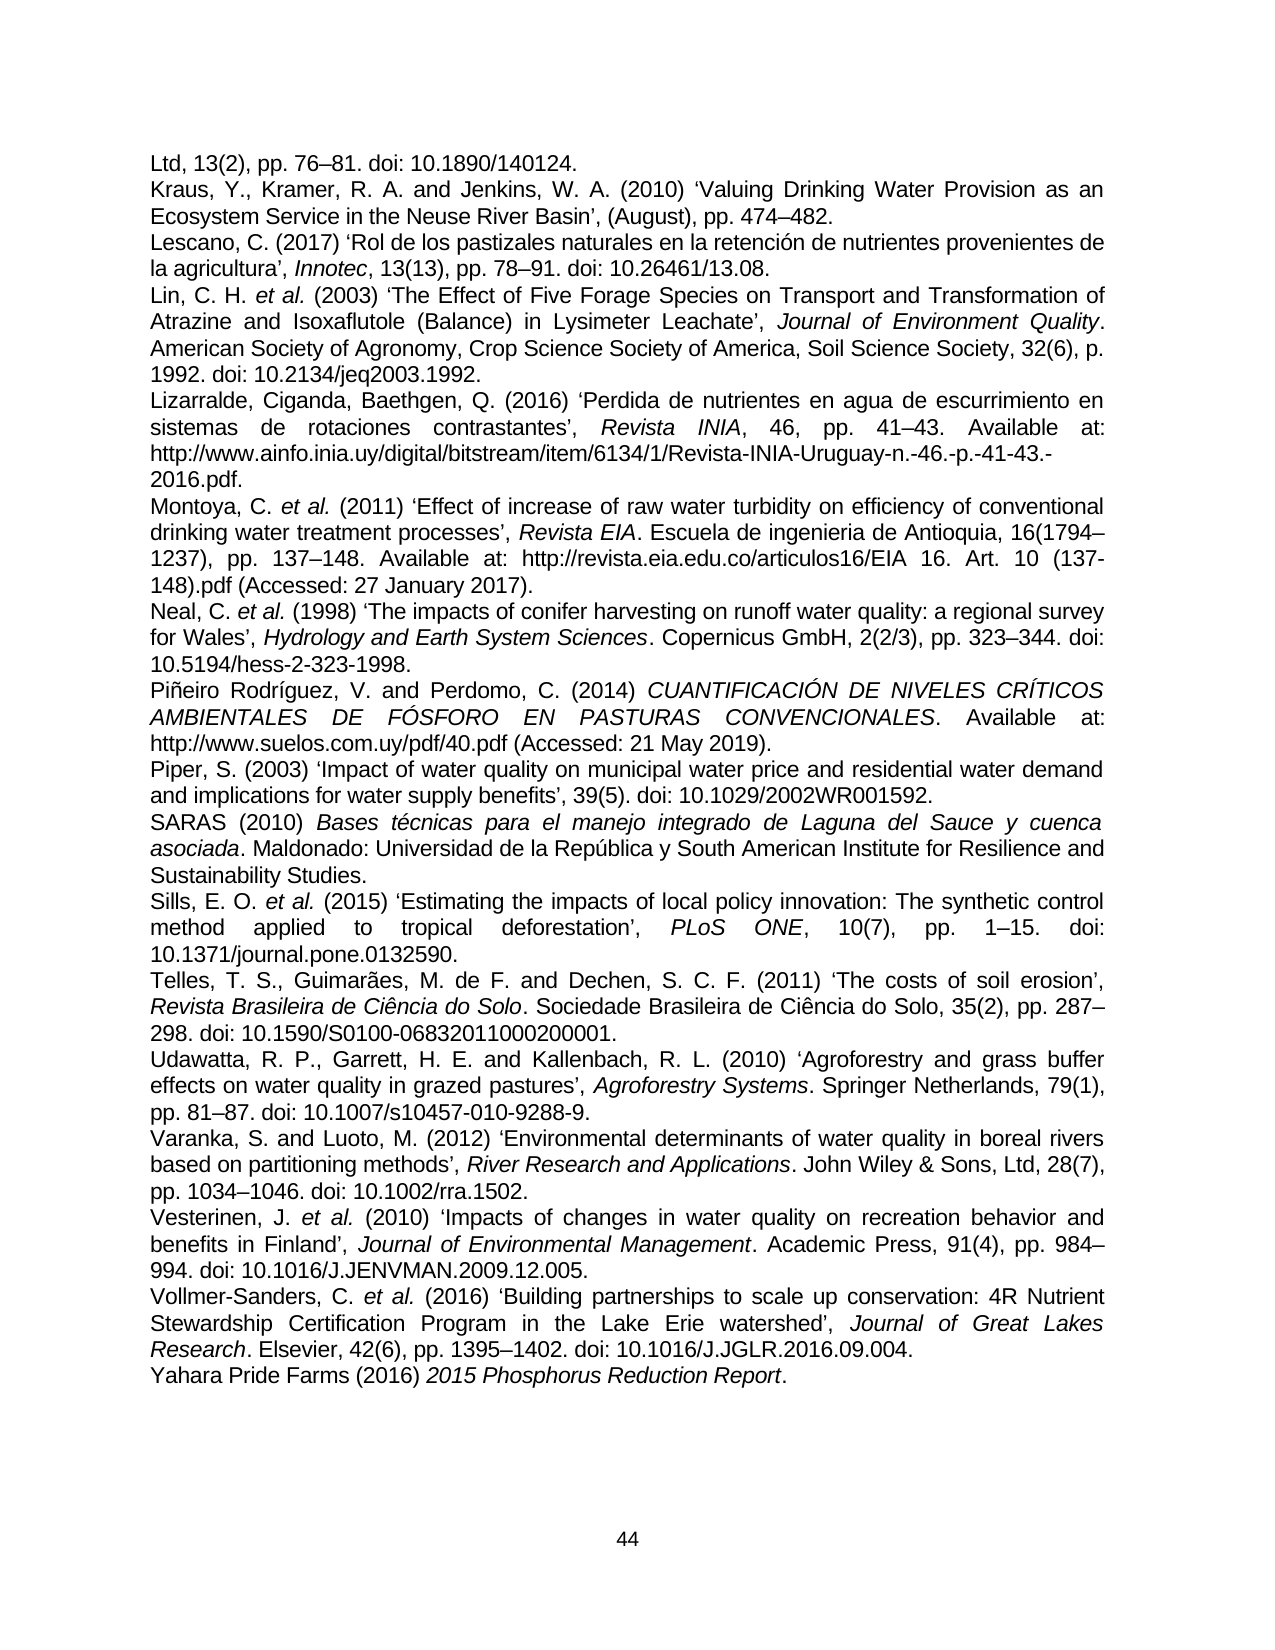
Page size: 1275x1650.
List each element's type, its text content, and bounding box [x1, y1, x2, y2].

text Lescano, C. (2017) ‘Rol de los pastizales naturales en la retención de nutrientes provenientes de la agricultura’, Innotec, 13(13), pp. 78–91. doi: 10.26461/13.08. [150, 229, 1106, 282]
text Kraus, Y., Kramer, R. A. and Jenkins, W. A. (2010) ‘Valuing Drinking Water Provision as an Ecosystem Service in the Neuse River Basin’, (August), pp. 474–482. [150, 176, 1106, 229]
text Yahara Pride Farms (2016) 2015 Phosphorus Reduction Report. [150, 1362, 1106, 1389]
text Sills, E. O. et al. (2015) ‘Estimating the impacts of local policy innovation: The synthetic control method applied to tropical deforestation’, PLoS ONE, 10(7), pp. 1–15. doi: 10.1371/journal.pone.0132590. [150, 888, 1106, 967]
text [150, 150, 1106, 176]
text Piper, S. (2003) ‘Impact of water quality on municipal water price and residential water demand and implications for water supply benefits’, 39(5). doi: 10.1029/2002WR001592. [150, 756, 1106, 809]
text Vollmer-Sanders, C. et al. (2016) ‘Building partnerships to scale up conservation: 4R Nutrient Stewardship Certification Program in the Lake Erie watershed’, Journal of Great Lakes Research. Elsevier, 42(6), pp. 1395–1402. doi: 10.1016/J.JGLR.2016.09.004. [150, 1283, 1106, 1362]
text Montoya, C. et al. (2011) ‘Effect of increase of raw water turbidity on efficiency of conventional drinking water treatment processes’, Revista EIA. Escuela de ingenieria de Antioquia, 16(1794–1237), pp. 137–148. Available at: http://revista.eia.edu.co/articulos16/EIA 16. Art. 10 (137-148).pdf (Accessed: 27 January 2017). [150, 493, 1106, 598]
text Piñeiro Rodríguez, V. and Perdomo, C. (2014) CUANTIFICACIÓN DE NIVELES CRÍTICOS AMBIENTALES DE FÓSFORO EN PASTURAS CONVENCIONALES. Available at: http://www.suelos.com.uy/pdf/40.pdf (Accessed: 21 May 2019). [150, 677, 1106, 756]
text Varanka, S. and Luoto, M. (2012) ‘Environmental determinants of water quality in boreal rivers based on partitioning methods’, River Research and Applications. John Wiley & Sons, Ltd, 28(7), pp. 1034–1046. doi: 10.1002/rra.1502. [150, 1125, 1106, 1204]
text Lin, C. H. et al. (2003) ‘The Effect of Five Forage Species on Transport and Transformation of Atrazine and Isoxaflutole (Balance) in Lysimeter Leachate’, Journal of Environment Quality. American Society of Agronomy, Crop Science Society of America, Soil Science Society, 32(6), p. 1992. doi: 10.2134/jeq2003.1992. [150, 282, 1106, 387]
text Telles, T. S., Guimarães, M. de F. and Dechen, S. C. F. (2011) ‘The costs of soil erosion’, Revista Brasileira de Ciência do Solo. Sociedade Brasileira de Ciência do Solo, 35(2), pp. 287–298. doi: 10.1590/S0100-06832011000200001. [150, 967, 1106, 1046]
text Neal, C. et al. (1998) ‘The impacts of conifer harvesting on runoff water quality: a regional survey for Wales’, Hydrology and Earth System Sciences. Copernicus GmbH, 2(2/3), pp. 323–344. doi: 10.5194/hess-2-323-1998. [150, 598, 1106, 677]
text Lizarralde, Ciganda, Baethgen, Q. (2016) ‘Perdida de nutrientes en agua de escurrimiento en sistemas de rotaciones contrastantes’, Revista INIA, 46, pp. 41–43. Available at: http://www.ainfo.inia.uy/digital/bitstream/item/6134/1/Revista-INIA-Uruguay-n.-46.-p.-41-43.-2016.pdf. [150, 387, 1106, 493]
text SARAS (2010) Bases técnicas para el manejo integrado de Laguna del Sauce y cuenca asociada. Maldonado: Universidad de la República y South American Institute for Resilience and Sustainability Studies. [150, 809, 1106, 888]
text Vesterinen, J. et al. (2010) ‘Impacts of changes in water quality on recreation behavior and benefits in Finland’, Journal of Environmental Management. Academic Press, 91(4), pp. 984–994. doi: 10.1016/J.JENVMAN.2009.12.005. [150, 1204, 1106, 1283]
text Udawatta, R. P., Garrett, H. E. and Kallenbach, R. L. (2010) ‘Agroforestry and grass buffer effects on water quality in grazed pastures’, Agroforestry Systems. Springer Netherlands, 79(1), pp. 81–87. doi: 10.1007/s10457-010-9288-9. [150, 1046, 1106, 1125]
